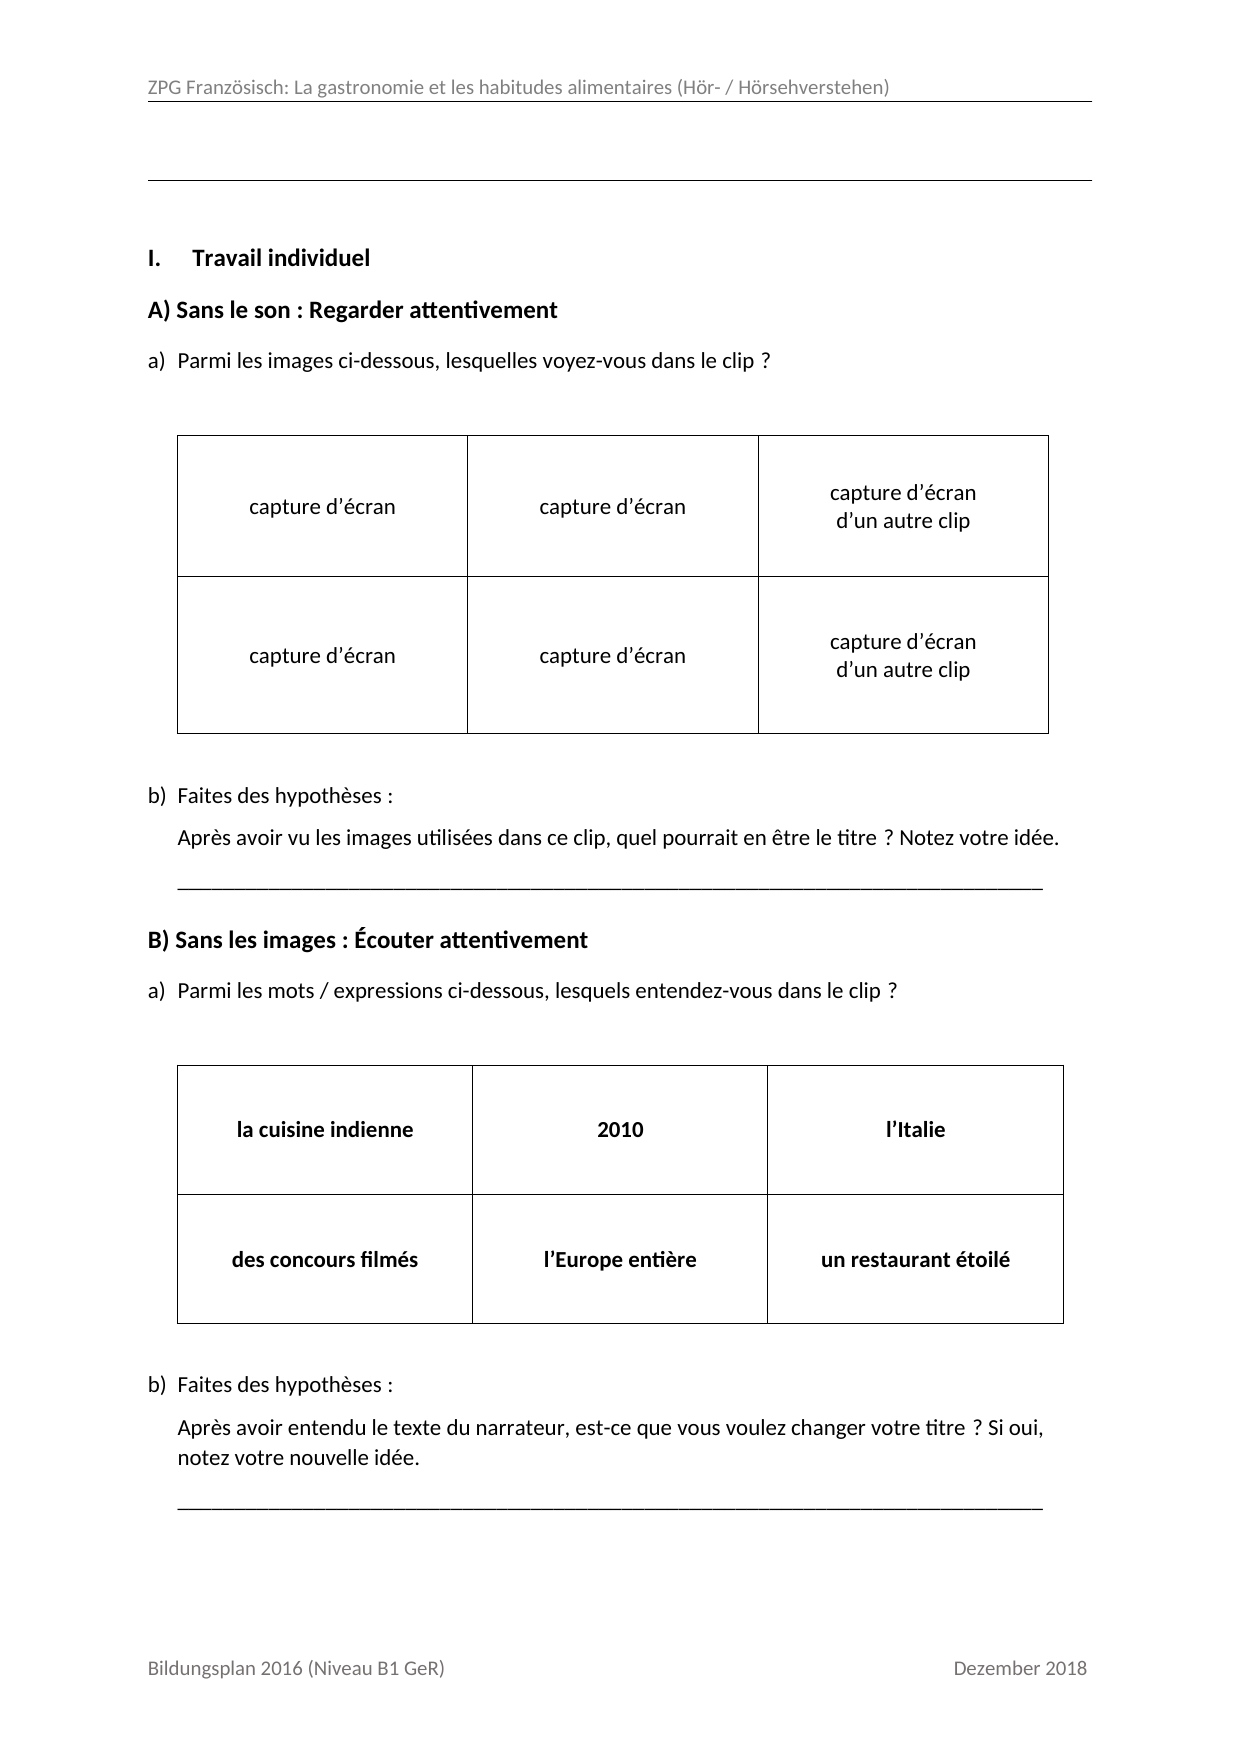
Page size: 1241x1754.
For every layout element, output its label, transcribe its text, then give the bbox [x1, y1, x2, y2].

table_cell capture d’écran [178, 577, 467, 733]
list ____________________________________________________________________________ [177, 865, 1092, 893]
table_header capture d’écran d’un autre clip [759, 436, 1048, 576]
list Faites des hypothèses : [148, 781, 1092, 809]
table_header 2010 [473, 1066, 767, 1194]
list Après avoir entendu le texte du narrateur, est-ce que vous voulez changer votre titre ? Si oui, notez votre nouvelle idée. [177, 1413, 1092, 1471]
list ____________________________________________________________________________ [177, 1486, 1092, 1513]
list Faites des hypothèses : [148, 1371, 1092, 1399]
list Parmi les images ci-dessous, lesquelles voyez-vous dans le clip ? [148, 346, 1092, 374]
table_cell capture d’écran [468, 577, 758, 733]
table_cell un restaurant étoilé [768, 1195, 1063, 1323]
table_header l’Italie [768, 1066, 1063, 1194]
table_header la cuisine indienne [178, 1066, 472, 1194]
table_header capture d’écran [178, 436, 467, 576]
text B) Sans les images : Écouter attentivement [148, 924, 1092, 954]
table_cell des concours filmés [178, 1195, 472, 1323]
list Travail individuel [148, 242, 1092, 273]
list Après avoir vu les images utilisées dans ce clip, quel pourrait en être le titre ? Notez votre idée. [177, 823, 1092, 851]
table_cell l’Europe entière [473, 1195, 767, 1323]
list Parmi les mots / expressions ci-dessous, lesquels entendez-vous dans le clip ? [148, 976, 1092, 1004]
table_cell capture d’écran d’un autre clip [759, 577, 1048, 733]
text A) Sans le son : Regarder attentivement [148, 294, 1092, 325]
table_header capture d’écran [468, 436, 758, 576]
